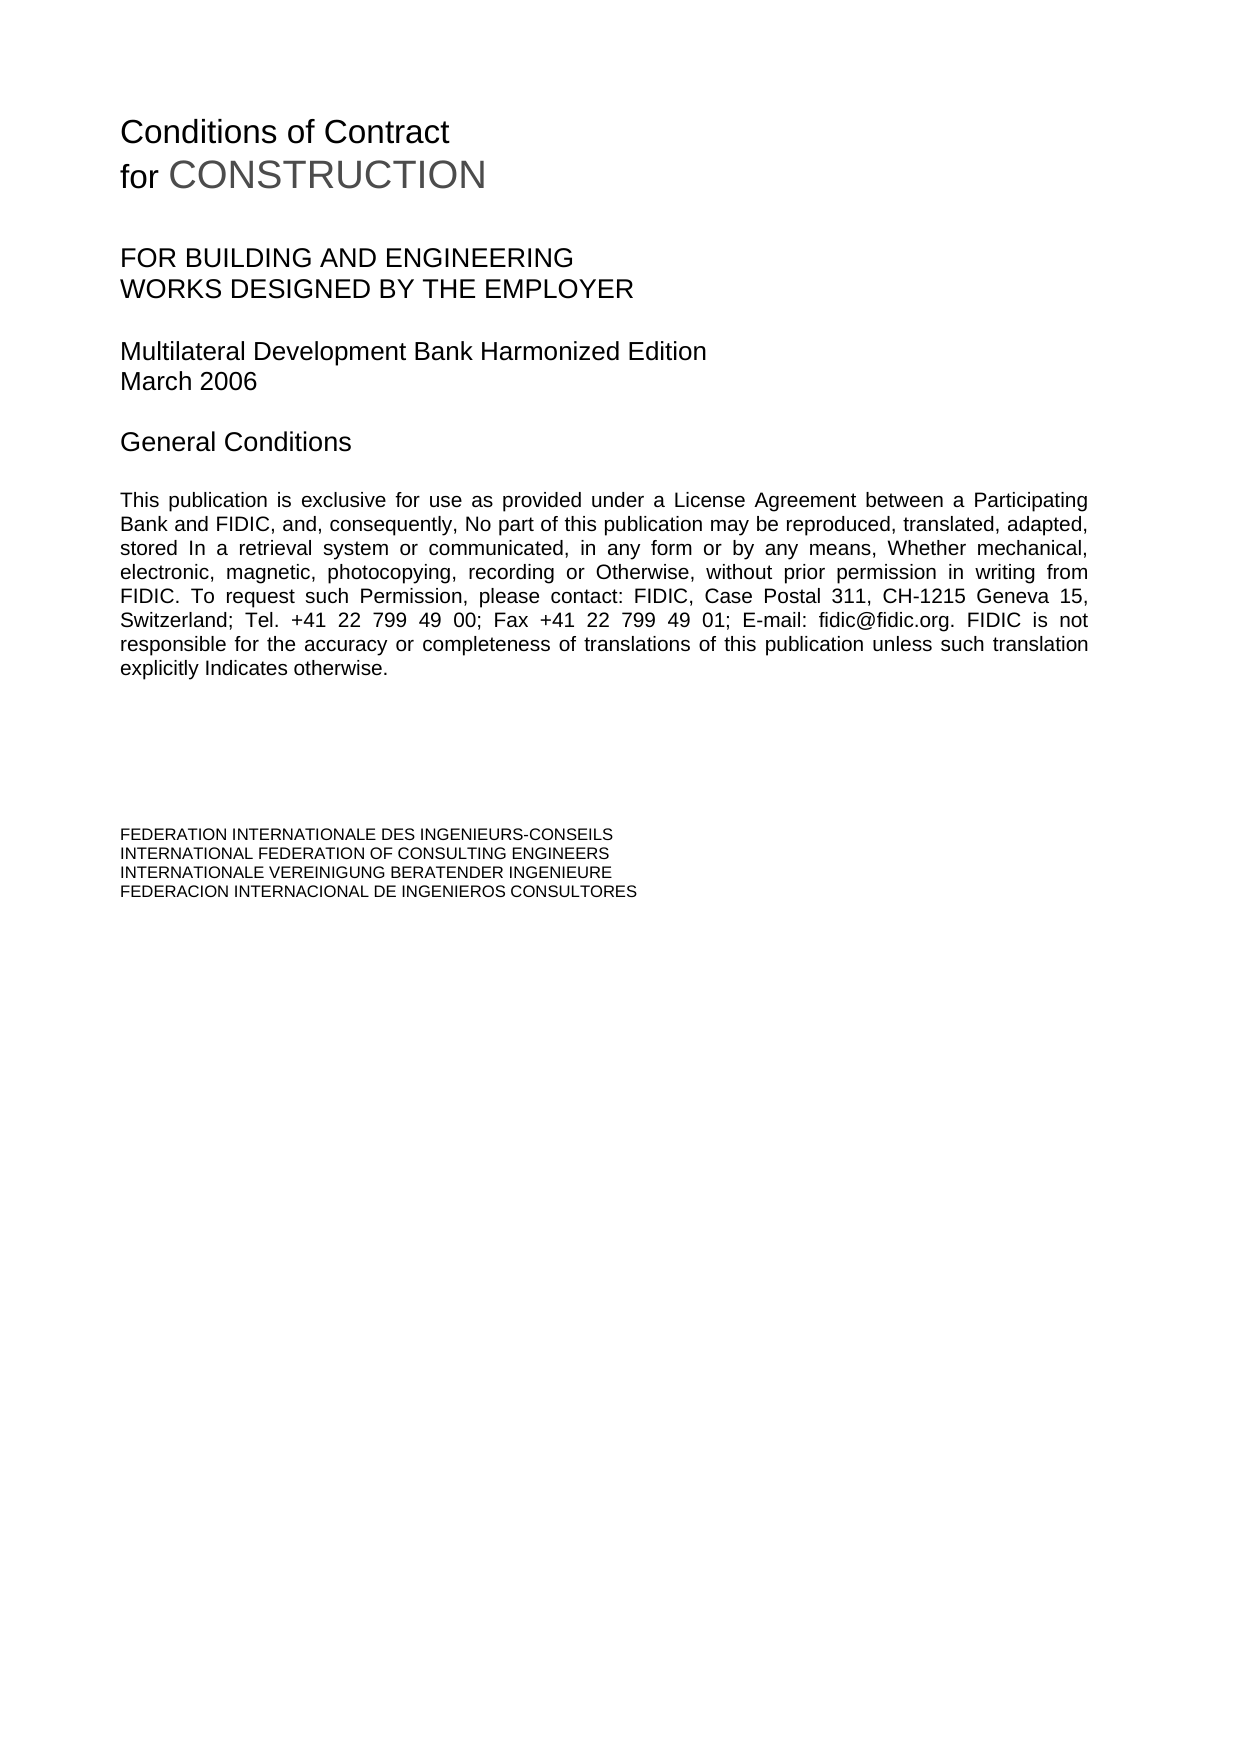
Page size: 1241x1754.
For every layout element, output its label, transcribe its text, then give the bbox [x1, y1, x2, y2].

text This publication is exclusive for use as provided under a License Agreement between a Participating Bank and FIDIC, and, consequently, No part of this publication may be reproduced, translated, adapted, stored In a retrieval system or communicated, in any form or by any means, Whether mechanical, electronic, magnetic, photocopying, recording or Otherwise, without prior permission in writing from FIDIC. To request such Permission, please contact: FIDIC, Case Postal 311, CH-1215 Geneva 15, Switzerland; Tel. +41 22 799 49 00; Fax +41 22 799 49 01; E-mail: fidic@fidic.org. FIDIC is not responsible for the accuracy or completeness of translations of this publication unless such translation explicitly Indicates otherwise. [120, 488, 1090, 680]
text FEDERACION INTERNACIONAL DE INGENIEROS CONSULTORES [120, 882, 1090, 901]
text INTERNATIONALE VEREINIGUNG BERATENDER INGENIEURE [120, 863, 1090, 882]
text March 2006 [120, 366, 1090, 396]
text Conditions of Contract [120, 112, 1090, 151]
text WORKS DESIGNED BY THE EMPLOYER [120, 273, 1090, 305]
text Multilateral Development Bank Harmonized Edition [120, 336, 1090, 366]
text for CONSTRUCTION [120, 151, 1090, 197]
text INTERNATIONAL FEDERATION OF CONSULTING ENGINEERS [120, 844, 1090, 863]
text FOR BUILDING AND ENGINEERING [120, 242, 1090, 273]
text FEDERATION INTERNATIONALE DES INGENIEURS-CONSEILS [120, 825, 1090, 844]
text General Conditions [120, 426, 1090, 457]
